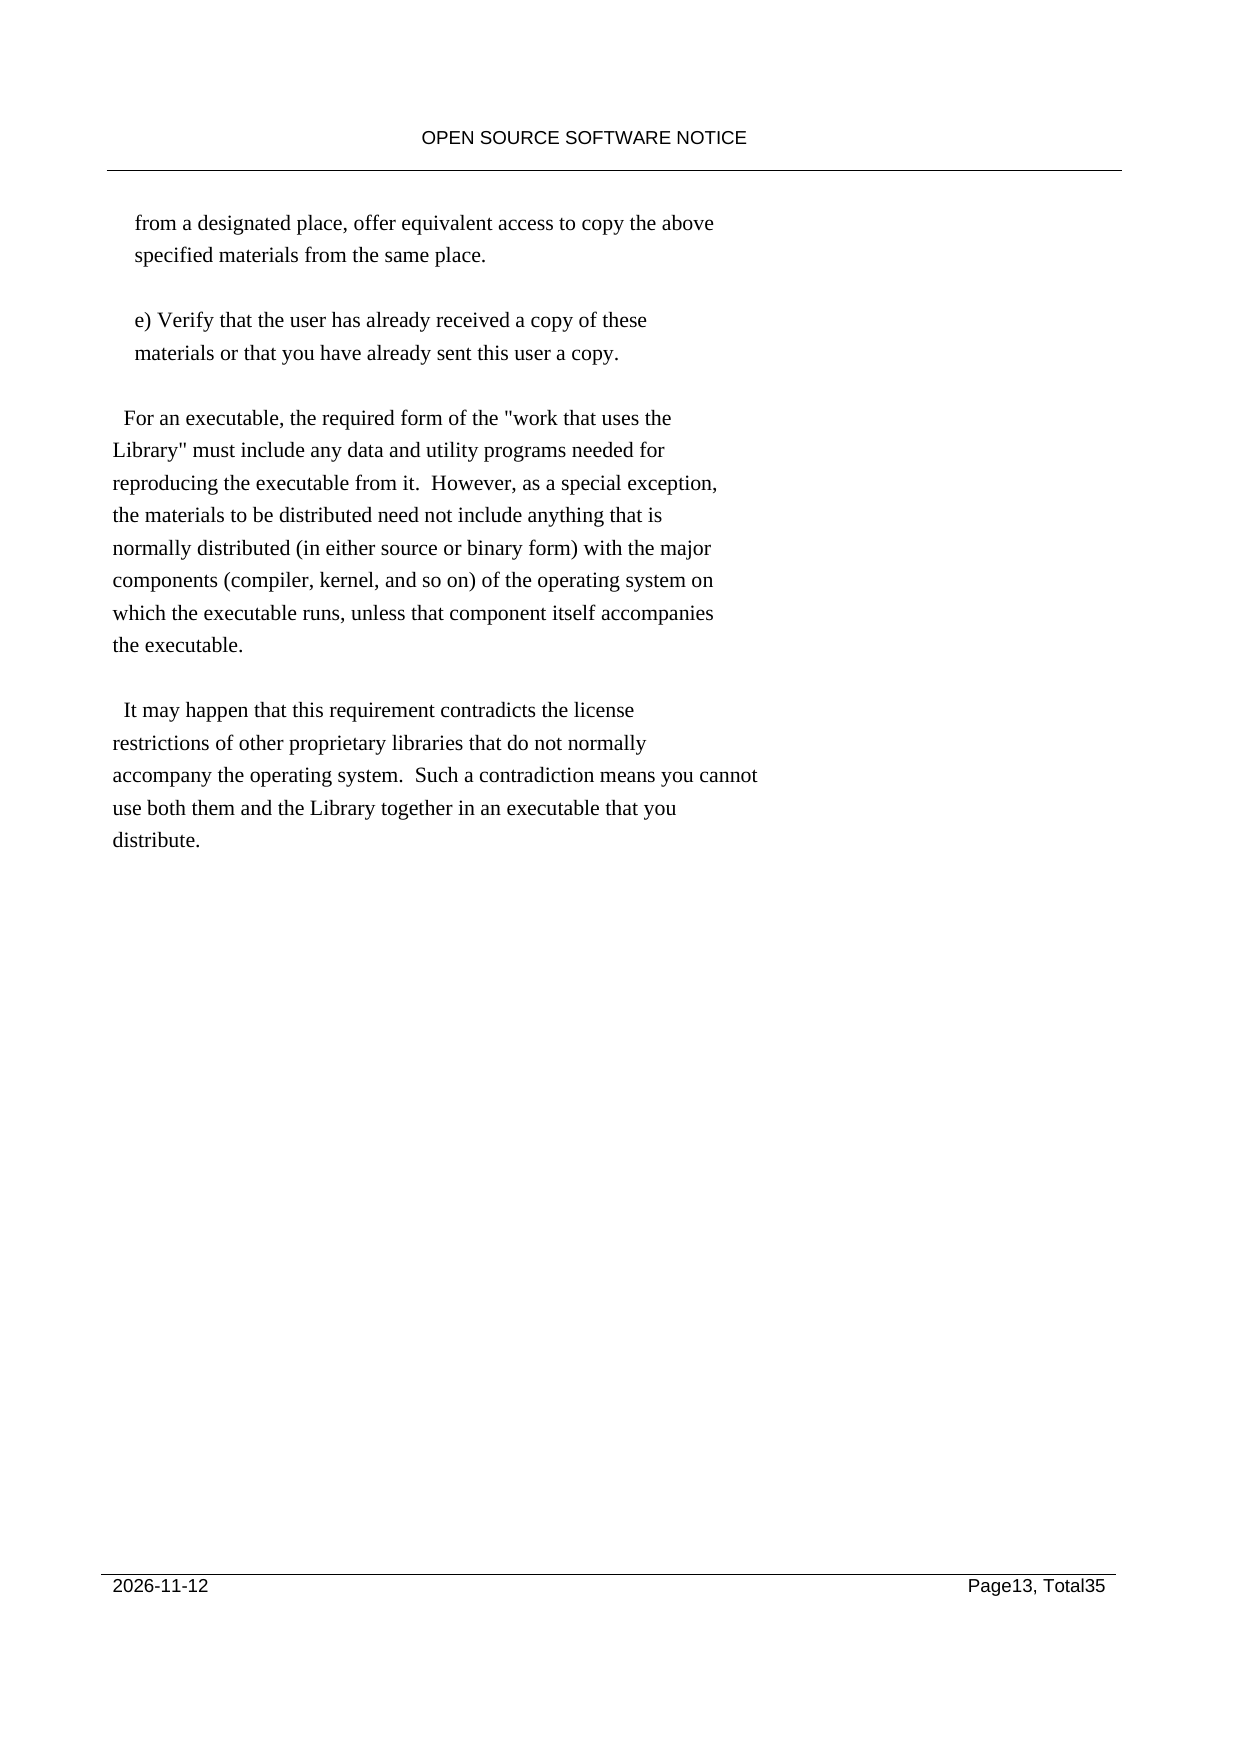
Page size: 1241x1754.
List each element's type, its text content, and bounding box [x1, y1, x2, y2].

text specified materials from the same place. [112, 239, 1128, 271]
text which the executable runs, unless that component itself accompanies [112, 596, 1128, 629]
text materials or that you have already sent this user a copy. [112, 336, 1128, 369]
text the materials to be distributed need not include anything that is [112, 499, 1128, 531]
text e) Verify that the user has already received a copy of these [112, 304, 1128, 336]
text Library" must include any data and utility programs needed for [112, 434, 1128, 466]
text normally distributed (in either source or binary form) with the major [112, 531, 1128, 564]
text reproducing the executable from it. However, as a special exception, [112, 466, 1128, 499]
text For an executable, the required form of the "work that uses the [112, 401, 1128, 434]
text components (compiler, kernel, and so on) of the operating system on [112, 564, 1128, 596]
text use both them and the Library together in an executable that you [112, 791, 1128, 824]
text from a designated place, offer equivalent access to copy the above [112, 206, 1128, 239]
text accompany the operating system. Such a contradiction means you cannot [112, 759, 1128, 791]
text restrictions of other proprietary libraries that do not normally [112, 726, 1128, 759]
text It may happen that this requirement contradicts the license [112, 694, 1128, 726]
text the executable. [112, 629, 1128, 661]
text distribute. [112, 824, 1128, 856]
